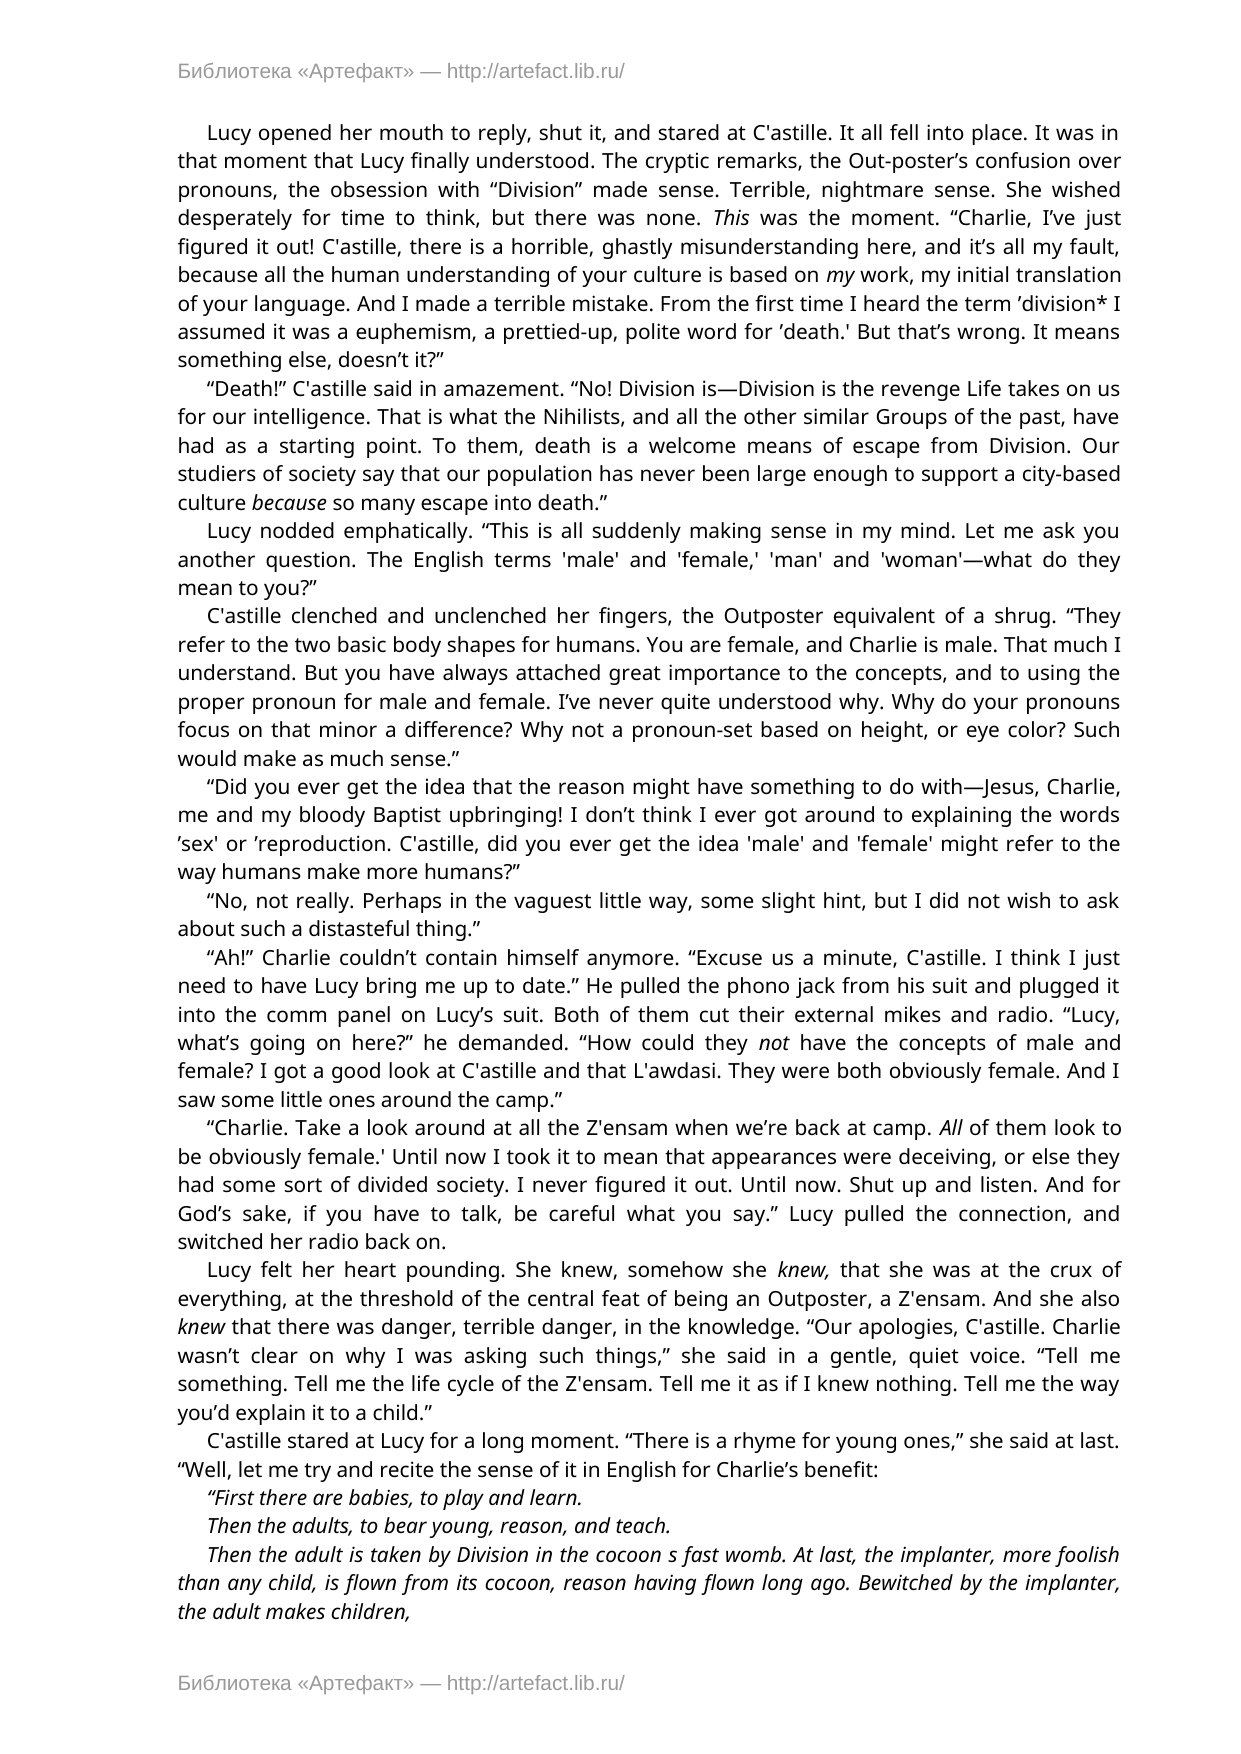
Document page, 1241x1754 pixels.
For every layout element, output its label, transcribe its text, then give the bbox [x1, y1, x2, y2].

text “Death!” C'astille said in amazement. “No! Division is—Division is the revenge Life takes on us for our intelligence. That is what the Nihilists, and all the other similar Groups of the past, have had as a starting point. To them, death is a welcome means of escape from Division. Our studiers of society say that our population has never been large enough to support a city-based culture because so many escape into death.” [177, 374, 1122, 516]
text C'astille stared at Lucy for a long moment. “There is a rhyme for young ones,” she said at last. “Well, let me try and recite the sense of it in English for Charlie’s benefit: [177, 1426, 1122, 1483]
text Lucy felt her heart pounding. She knew, somehow she knew, that she was at the crux of everything, at the threshold of the central feat of being an Outposter, a Z'ensam. And she also knew that there was danger, terrible danger, in the knowledge. “Our apologies, C'astille. Charlie wasn’t clear on why I was asking such things,” she said in a gentle, quiet voice. “Tell me something. Tell me the life cycle of the Z'ensam. Tell me it as if I knew nothing. Tell me the way you’d explain it to a child.” [177, 1256, 1122, 1426]
text “No, not really. Perhaps in the vaguest little way, some slight hint, but I did not wish to ask about such a distasteful thing.” [177, 886, 1122, 943]
text “Charlie. Take a look around at all the Z'ensam when we’re back at camp. All of them look to be obviously female.' Until now I took it to mean that appearances were deceiving, or else they had some sort of divided society. I never figured it out. Until now. Shut up and listen. And for God’s sake, if you have to talk, be careful what you say.” Lucy pulled the connection, and switched her radio back on. [177, 1113, 1122, 1256]
text Then the adults, to bear young, reason, and teach. [177, 1512, 1122, 1540]
text C'astille clenched and unclenched her fingers, the Outposter equivalent of a shrug. “They refer to the two basic body shapes for humans. You are female, and Charlie is male. That much I understand. But you have always attached great importance to the concepts, and to using the proper pronoun for male and female. I’ve never quite understood why. Why do your pronouns focus on that minor a difference? Why not a pronoun-set based on height, or eye color? Such would make as much sense.” [177, 602, 1122, 772]
text “First there are babies, to play and learn. [177, 1483, 1122, 1512]
text “Did you ever get the idea that the reason might have something to do with—Jesus, Charlie, me and my bloody Baptist upbringing! I don’t think I ever got around to explaining the words ’sex' or ’reproduction. C'astille, did you ever get the idea 'male' and 'female' might refer to the way humans make more humans?” [177, 772, 1122, 886]
text Lucy nodded emphatically. “This is all suddenly making sense in my mind. Let me ask you another question. The English terms 'male' and 'female,' 'man' and 'woman'—what do they mean to you?” [177, 516, 1122, 602]
text “Ah!” Charlie couldn’t contain himself anymore. “Excuse us a minute, C'astille. I think I just need to have Lucy bring me up to date.” He pulled the phono jack from his suit and plugged it into the comm panel on Lucy’s suit. Both of them cut their external mikes and radio. “Lucy, what’s going on here?” he demanded. “How could they not have the concepts of male and female? I got a good look at C'astille and that L'awdasi. They were both obviously female. And I saw some little ones around the camp.” [177, 943, 1122, 1113]
text Then the adult is taken by Division in the cocoon s fast womb. At last, the implanter, more foolish than any child, is flown from its cocoon, reason having flown long ago. Bewitched by the implanter, the adult makes children, [177, 1540, 1122, 1625]
text Lucy opened her mouth to reply, shut it, and stared at C'astille. It all fell into place. It was in that moment that Lucy finally understood. The cryptic remarks, the Out-poster’s confusion over pronouns, the obsession with “Division” made sense. Terrible, nightmare sense. She wished desperately for time to think, but there was none. This was the moment. “Charlie, I’ve just figured it out! C'astille, there is a horrible, ghastly misunderstanding here, and it’s all my fault, because all the human understanding of your culture is based on my work, my initial translation of your language. And I made a terrible mistake. From the first time I heard the term ’division* I assumed it was a euphemism, a prettied-up, polite word for ’death.' But that’s wrong. It means something else, doesn’t it?” [177, 118, 1122, 374]
